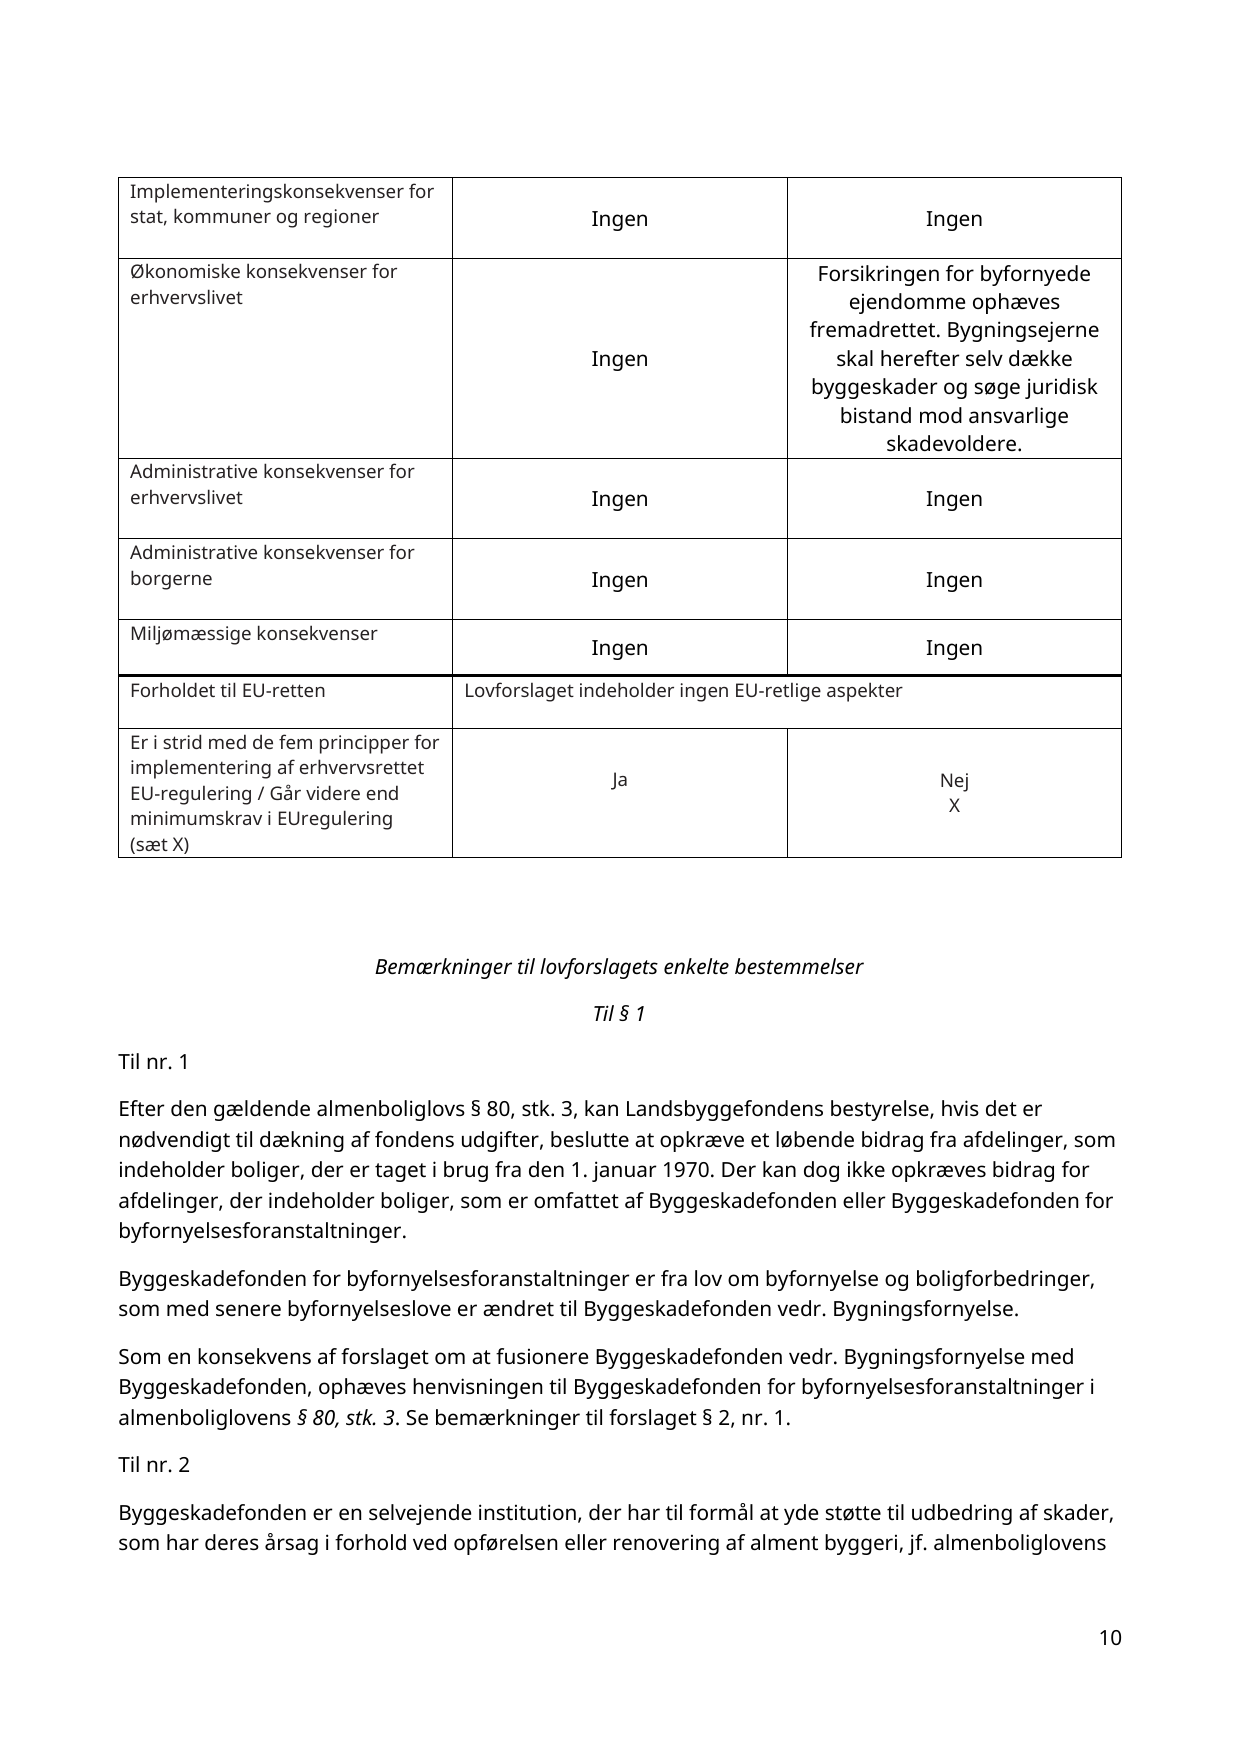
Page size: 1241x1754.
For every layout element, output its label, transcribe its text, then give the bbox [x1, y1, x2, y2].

table_cell Lovforslaget indeholder ingen EU-retlige aspekter [453, 677, 1121, 728]
table_cell Administrative konsekvenser for borgerne [119, 539, 452, 619]
text Efter den gældende almenboliglovs § 80, stk. 3, kan Landsbyggefondens bestyrelse, hvis det er nødvendigt til dækning af fondens udgifter, beslutte at opkræve et løbende bidrag fra afdelinger, som indeholder boliger, der er taget i brug fra den 1. januar 1970. Der kan dog ikke opkræves bidrag for afdelinger, der indeholder boliger, som er omfattet af Byggeskadefonden eller Byggeskadefonden for byfornyelsesforanstaltninger. [118, 1094, 1122, 1245]
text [118, 1498, 1122, 1557]
table_cell Ingen [453, 539, 787, 619]
table_cell Nej X [788, 729, 1121, 857]
text Til § 1 [118, 999, 1122, 1028]
table_cell Ingen [788, 539, 1121, 619]
table_cell Administrative konsekvenser for erhvervslivet [119, 459, 452, 538]
table_cell Ingen [453, 620, 787, 674]
table_cell Forsikringen for byfornyede ejendomme ophæves fremadrettet. Bygningsejerne skal herefter selv dække byggeskader og søge juridisk bistand mod ansvarlige skadevoldere. [788, 259, 1121, 458]
table_cell Ja [453, 729, 787, 857]
text Til nr. 1 [118, 1047, 1122, 1075]
table_cell Miljømæssige konsekvenser [119, 620, 452, 674]
table_cell Økonomiske konsekvenser for erhvervslivet [119, 259, 452, 458]
table_cell Ingen [788, 620, 1121, 674]
table_cell Ingen [788, 459, 1121, 538]
table_cell Er i strid med de fem principper for implementering af erhvervsrettet EU-regulering / Går videre end minimumskrav i EUregulering (sæt X) [119, 729, 452, 857]
text Til nr. 2 [118, 1450, 1122, 1479]
table_cell Ingen [788, 178, 1121, 258]
text Som en konsekvens af forslaget om at fusionere Byggeskadefonden vedr. Bygningsfornyelse med Byggeskadefonden, ophæves henvisningen til Byggeskadefonden for byfornyelsesforanstaltninger i almenboliglovens § 80, stk. 3. Se bemærkninger til forslaget § 2, nr. 1. [118, 1342, 1122, 1432]
text Byggeskadefonden for byfornyelsesforanstaltninger er fra lov om byfornyelse og boligforbedringer, som med senere byfornyelseslove er ændret til Byggeskadefonden vedr. Bygningsfornyelse. [118, 1264, 1122, 1323]
text Bemærkninger til lovforslagets enkelte bestemmelser [118, 952, 1122, 981]
table_cell Ingen [453, 259, 787, 458]
table_cell Ingen [453, 178, 787, 258]
table_cell Ingen [453, 459, 787, 538]
table_cell Implementeringskonsekvenser for stat, kommuner og regioner [119, 178, 452, 258]
table_cell Forholdet til EU-retten [119, 677, 452, 728]
